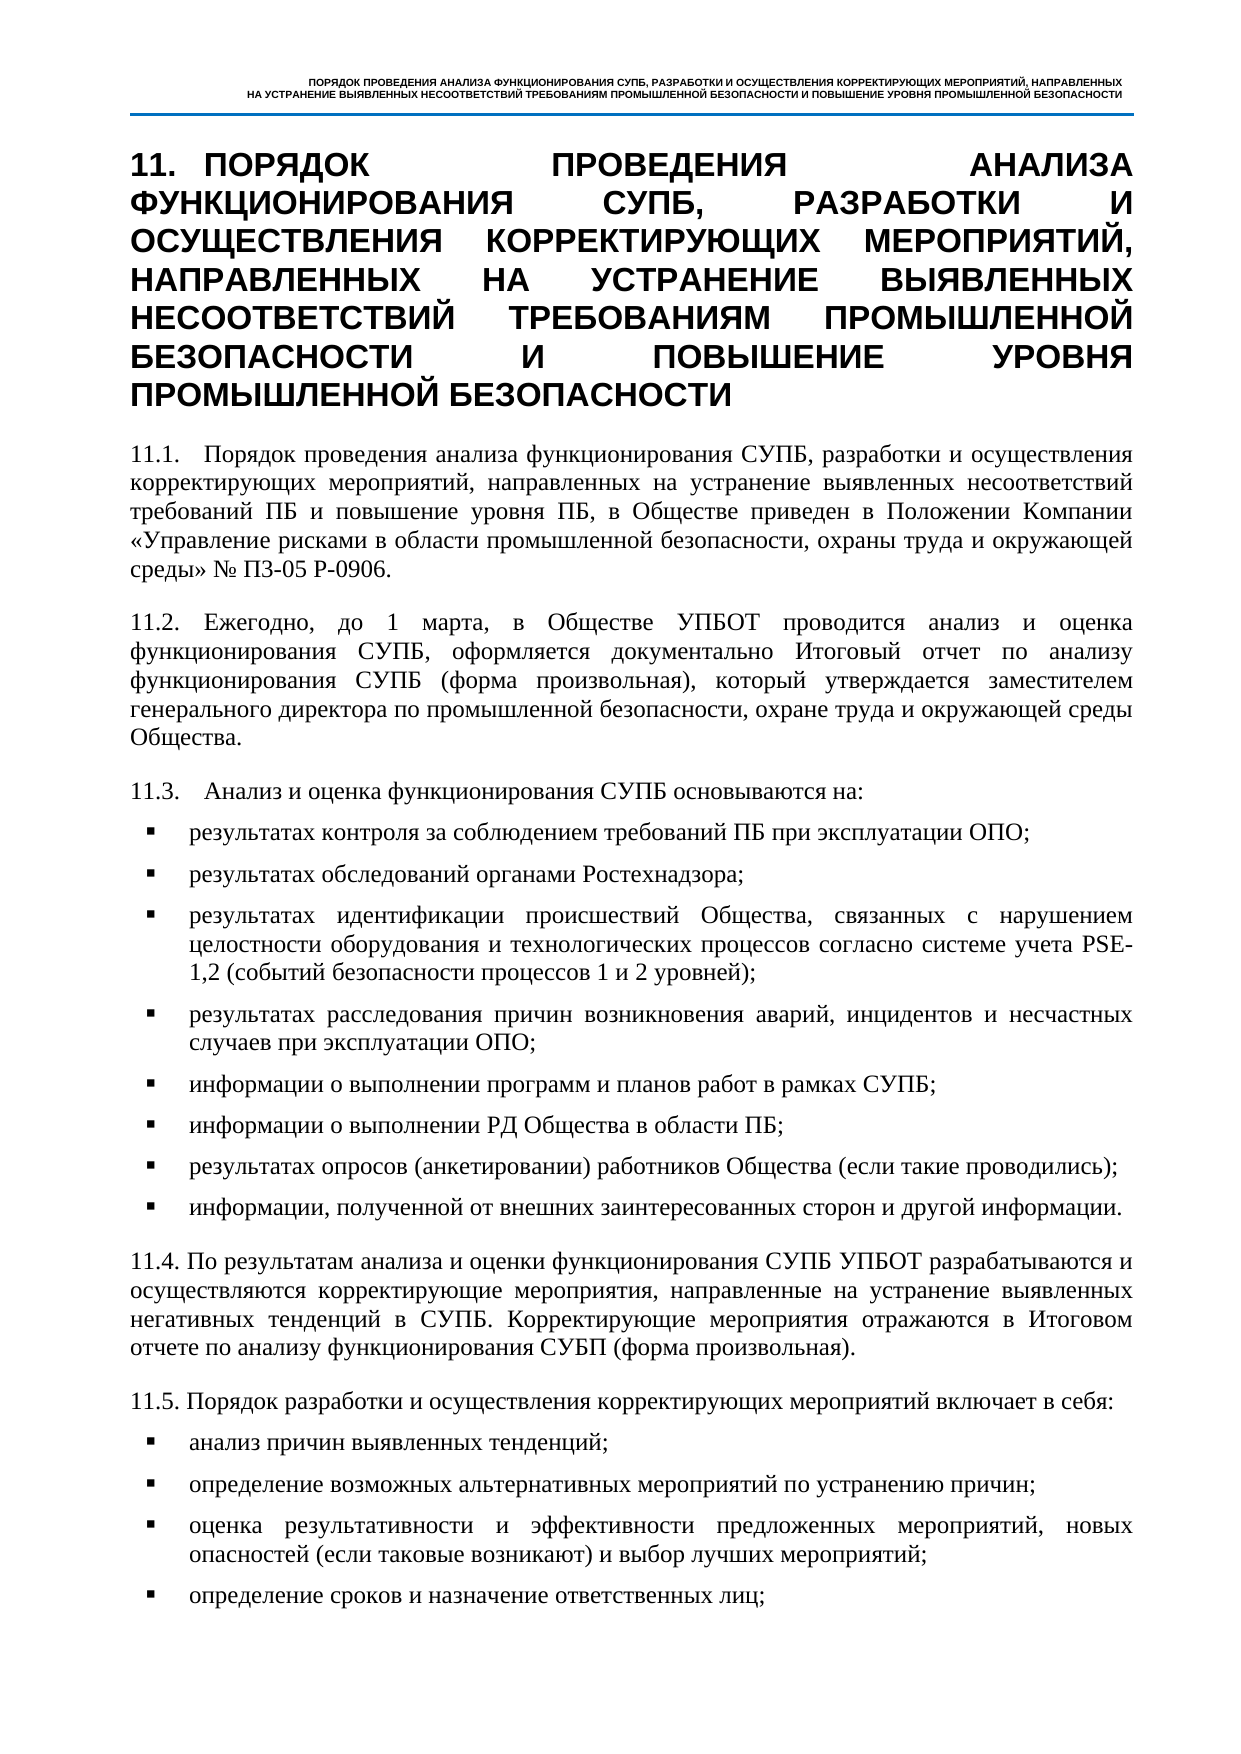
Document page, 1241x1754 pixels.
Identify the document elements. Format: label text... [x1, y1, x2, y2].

list определение возможных альтернативных мероприятий по устранению причин; [145, 1469, 1134, 1497]
list результатах контроля за соблюдением требований ПБ при эксплуатации ОПО; [145, 817, 1134, 846]
list Ежегодно, до 1 марта, в Обществе УПБОТ проводится анализ и оценка функционирования СУПБ, оформляется документально Итоговый отчет по анализу функционирования СУПБ (форма произвольная), который утверждается заместителем генерального директора по промышленной безопасности, охране труда и окружающей среды Общества. [130, 607, 1134, 751]
text 11.5. Порядок разработки и осуществления корректирующих мероприятий включает в себя: [130, 1386, 1134, 1415]
list Порядок проведения анализа функционирования СУПБ, разработки и осуществления корректирующих мероприятий, направленных на устранение выявленных несоответствий требований ПБ и повышение уровня ПБ, в Обществе приведен в Положении Компании «Управление рисками в области промышленной безопасности, охраны труда и окружающей среды» № П3-05 Р-0906. [130, 439, 1134, 582]
list информации о выполнении РД Общества в области ПБ; [145, 1110, 1134, 1139]
list результатах расследования причин возникновения аварий, инцидентов и несчастных случаев при эксплуатации ОПО; [145, 999, 1134, 1056]
text 11.4. По результатам анализа и оценки функционирования СУПБ УПБОТ разрабатываются и осуществляются корректирующие мероприятия, направленные на устранение выявленных негативных тенденций в СУПБ. Корректирующие мероприятия отражаются в Итоговом отчете по анализу функционирования СУБП (форма произвольная). [130, 1246, 1134, 1361]
list результатах обследований органами Ростехнадзора; [145, 859, 1134, 887]
list Анализ и оценка функционирования СУПБ основываются на: [130, 776, 1134, 805]
list результатах идентификации происшествий Общества, связанных с нарушением целостности оборудования и технологических процессов согласно системе учета PSE-1,2 (событий безопасности процессов 1 и 2 уровней); [145, 900, 1134, 986]
list информации, полученной от внешних заинтересованных сторон и другой информации. [145, 1192, 1134, 1221]
list результатах опросов (анкетировании) работников Общества (если такие проводились); [145, 1151, 1134, 1180]
list определение сроков и назначение ответственных лиц; [145, 1580, 1134, 1609]
list анализ причин выявленных тенденций; [145, 1427, 1134, 1456]
subtitle ПОРЯДОК ПРОВЕДЕНИЯ АНАЛИЗА ФУНКЦИОНИРОВАНИЯ СУПБ, РАЗРАБОТКИ И ОСУЩЕСТВЛЕНИЯ КОРРЕКТИРУЮЩИХ МЕРОПРИЯТИЙ, НАПРАВЛЕННЫХ НА УСТРАНЕНИЕ ВЫЯВЛЕННЫХ НЕСООТВЕТСТВИЙ ТРЕБОВАНИЯМ ПРОМЫШЛЕННОЙ БЕЗОПАСНОСТИ И ПОВЫШЕНИЕ УРОВНЯ ПРОМЫШЛЕННОЙ БЕЗОПАСНОСТИ [130, 144, 1134, 414]
list оценка результативности и эффективности предложенных мероприятий, новых опасностей (если таковые возникают) и выбор лучших мероприятий; [145, 1510, 1134, 1567]
list информации о выполнении программ и планов работ в рамках СУПБ; [145, 1069, 1134, 1097]
